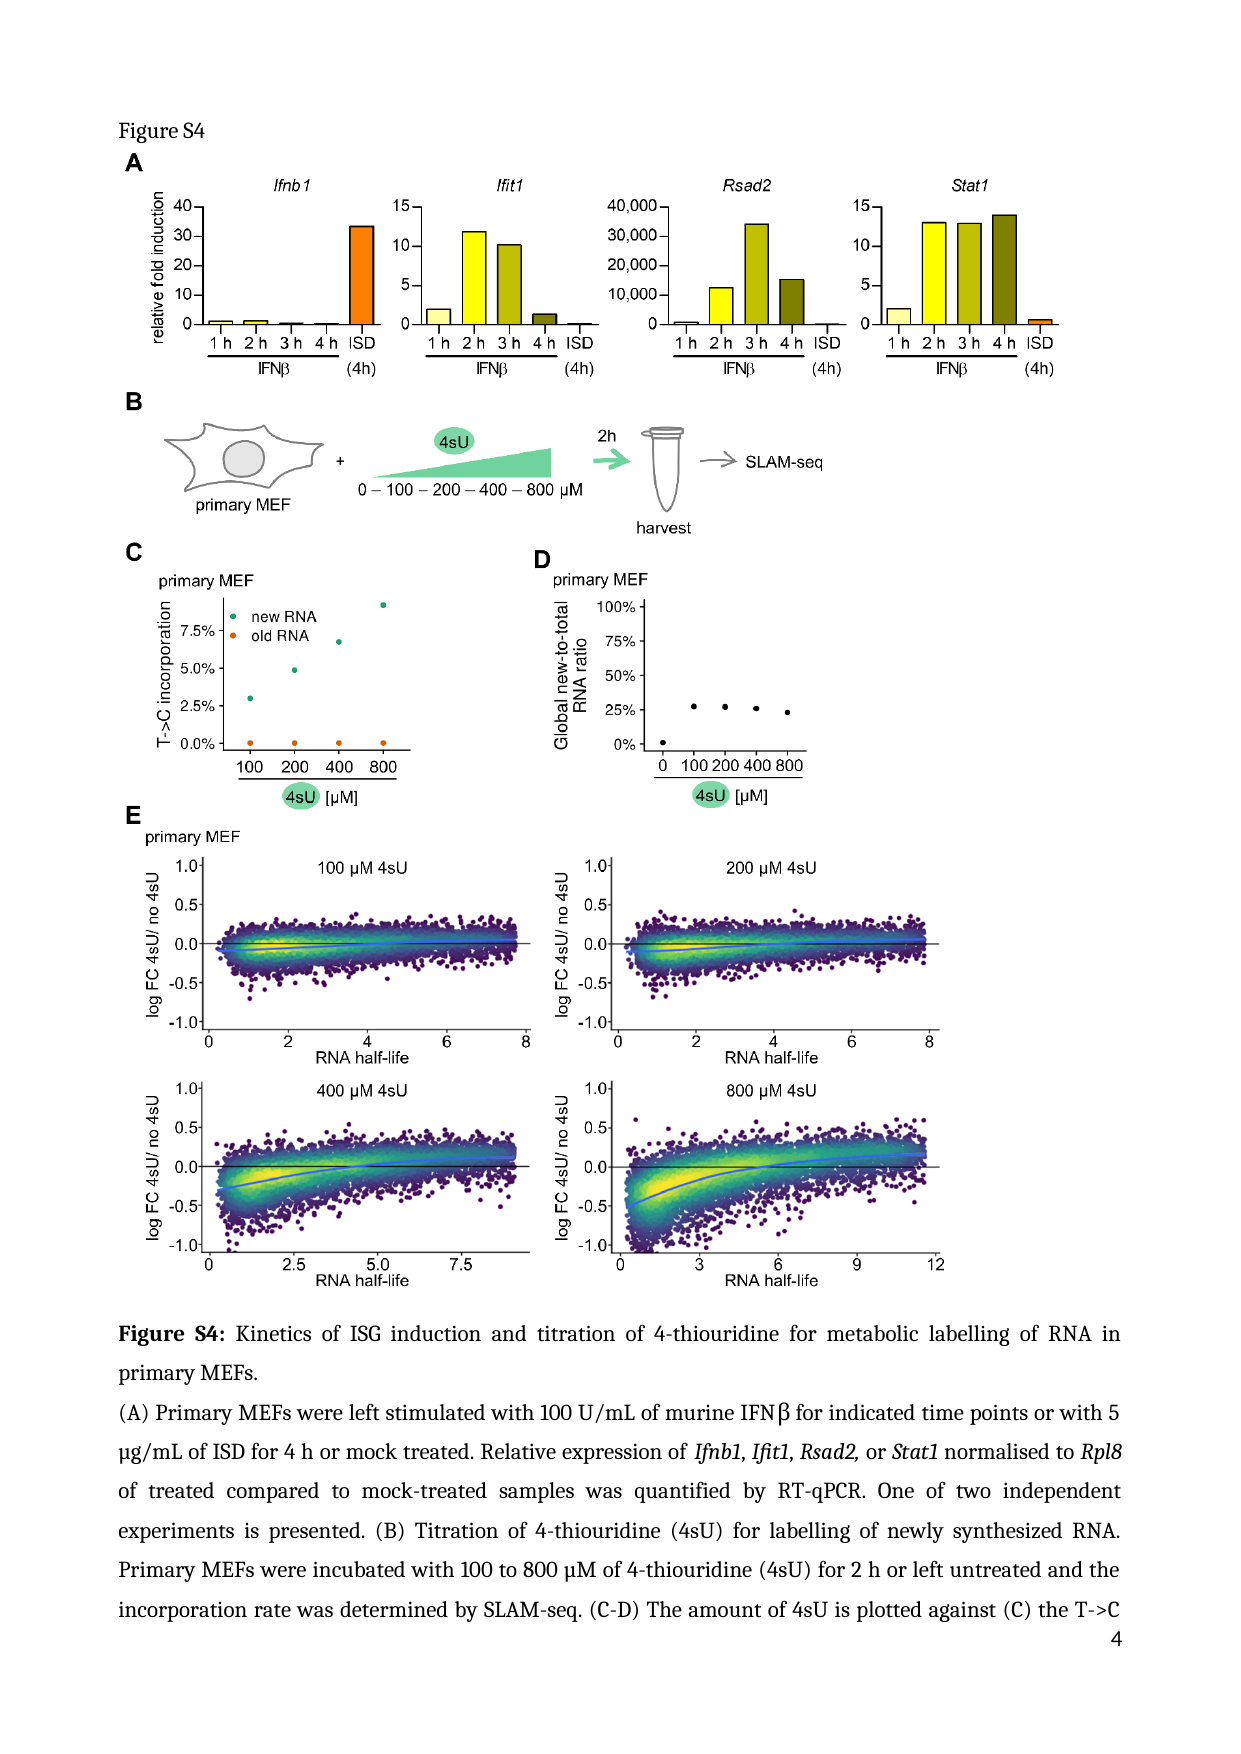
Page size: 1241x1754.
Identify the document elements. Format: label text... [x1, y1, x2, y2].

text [118, 1399, 1122, 1623]
subtitle Figure S4 [118, 118, 1122, 144]
text Figure S4: Kinetics of ISG induction and titration of 4-thiouridine for metabolic labelling of RNA in primary MEFs. [118, 1320, 1122, 1386]
picture [118, 146, 1065, 1290]
